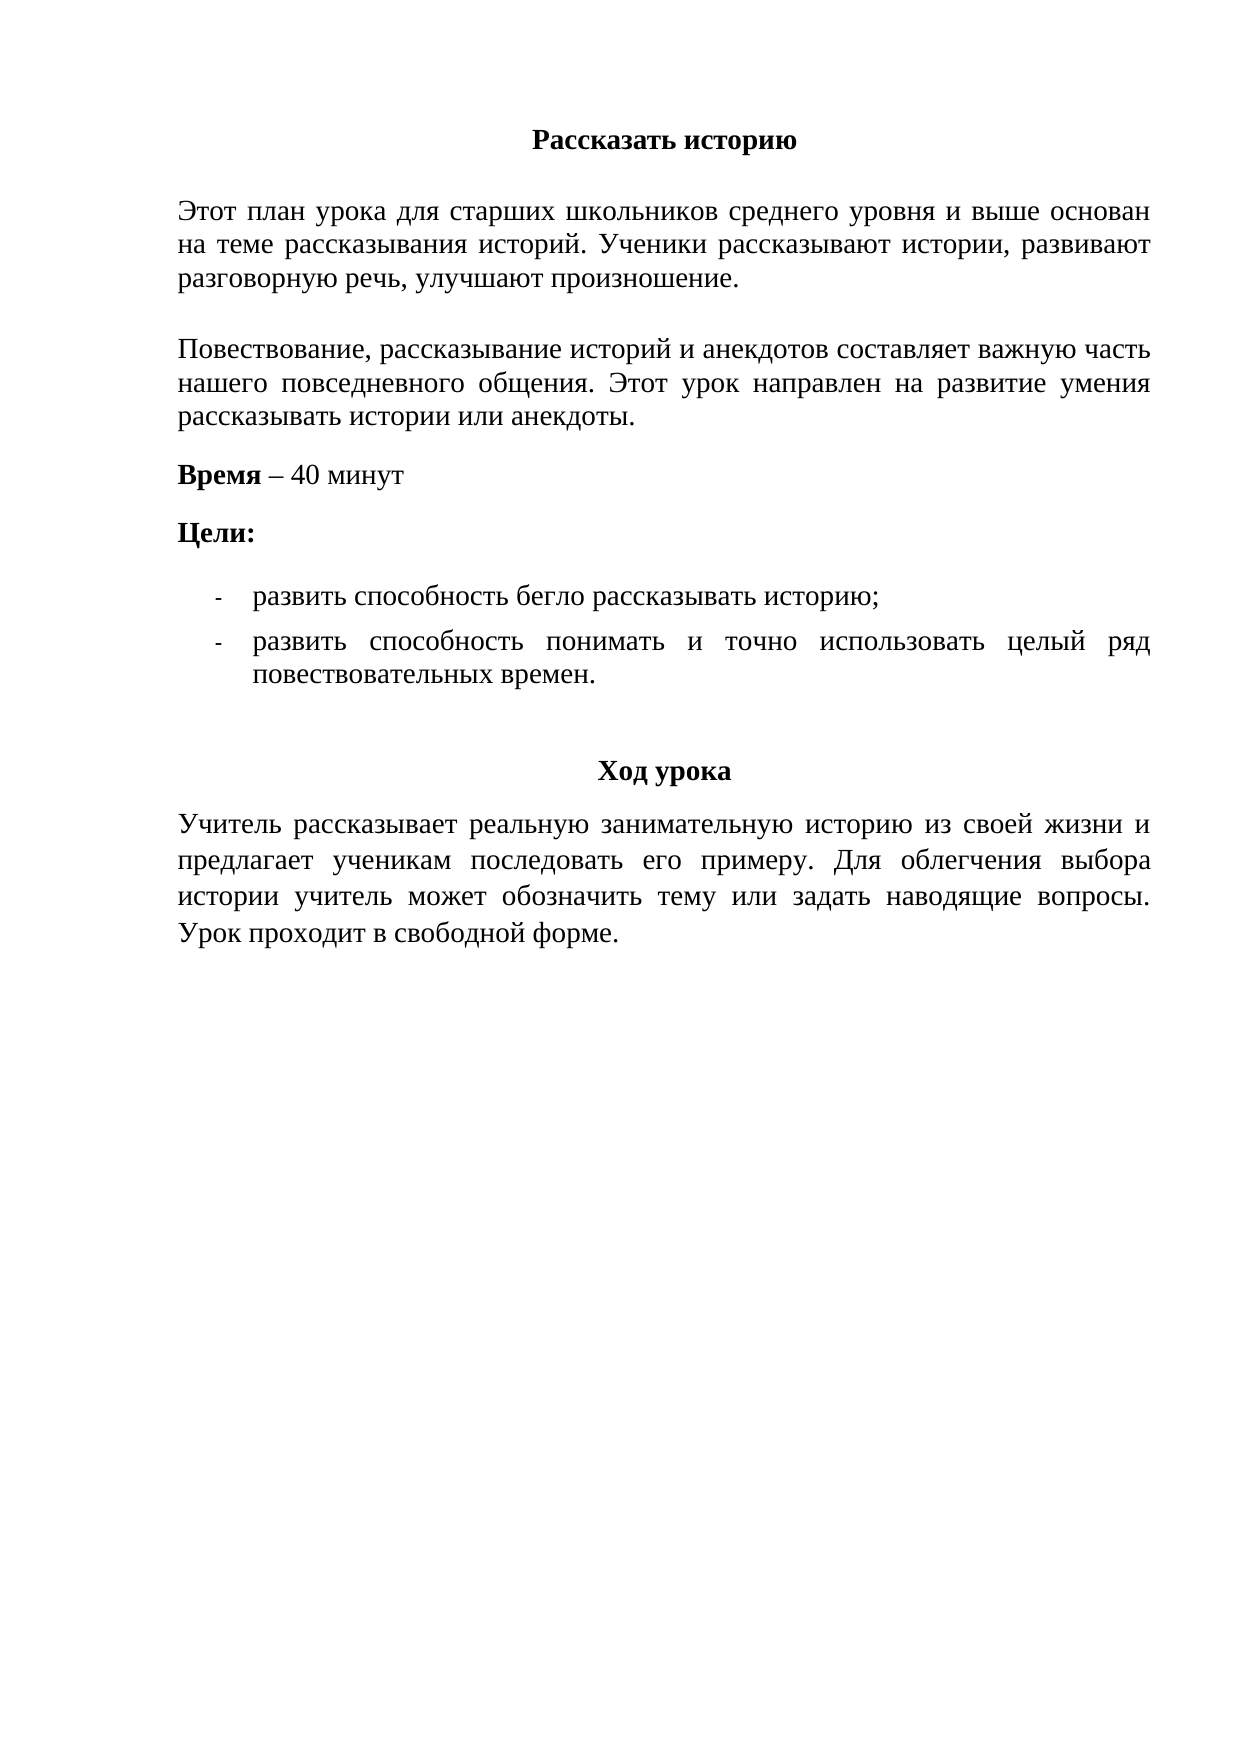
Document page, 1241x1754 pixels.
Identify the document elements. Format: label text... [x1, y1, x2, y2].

text Рассказать историю [177, 118, 1152, 156]
text Время – 40 минут [177, 457, 1152, 490]
text Цели: [177, 515, 1152, 549]
list развить способность бегло рассказывать историю; [215, 578, 1152, 612]
text Повествование, рассказывание историй и анекдотов составляет важную часть нашего повседневного общения. Этот урок направлен на развитие умения рассказывать истории или анекдоты. [177, 331, 1152, 432]
text Учитель рассказывает реальную занимательную историю из своей жизни и предлагает ученикам последовать его примеру. Для облегчения выбора истории учитель может обозначить тему или задать наводящие вопросы. Урок проходит в свободной форме. [177, 806, 1152, 948]
text Ход урока [177, 753, 1152, 787]
list развить способность понимать и точно использовать целый ряд повествовательных времен. [215, 623, 1152, 690]
text Этот план урока для старших школьников среднего уровня и выше основан на теме рассказывания историй. Ученики рассказывают истории, развивают разговорную речь, улучшают произношение. [177, 193, 1152, 294]
